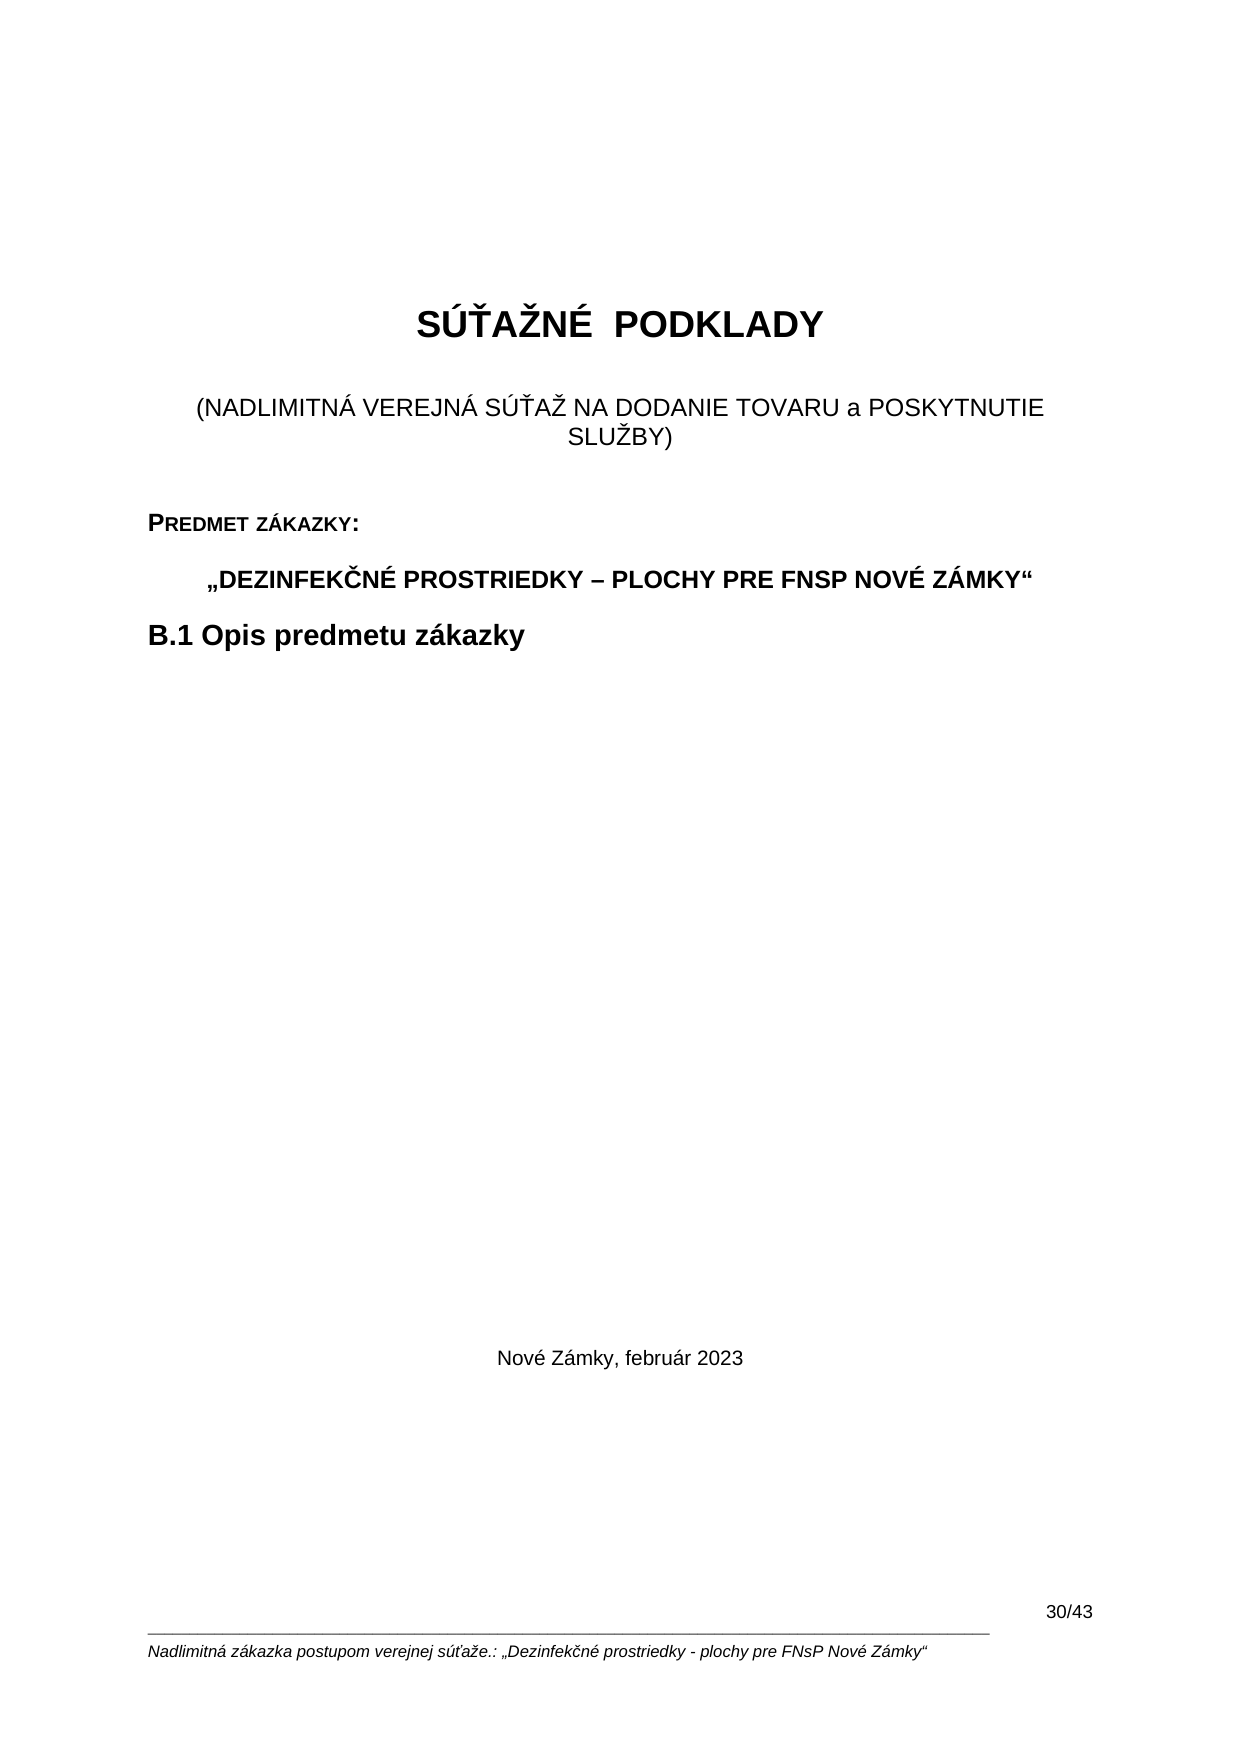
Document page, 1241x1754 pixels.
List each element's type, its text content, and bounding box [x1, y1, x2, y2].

text Predmet zákazky: [148, 508, 1092, 536]
text (NADLIMITNÁ VEREJNÁ SÚŤAŽ NA DODANIE TOVARU a POSKYTNUTIE SLUŽBY) [148, 393, 1092, 451]
text Nové Zámky, február 2023 [148, 1346, 1092, 1370]
text SÚŤAŽNÉ PODKLADY [148, 302, 1092, 345]
subtitle „DEZINFEKČNÉ PROSTRIEDKY – PLOCHY PRE FNSP NOVÉ ZÁMKY“ [148, 565, 1092, 594]
subtitle B.1 Opis predmetu zákazky [148, 618, 1092, 651]
